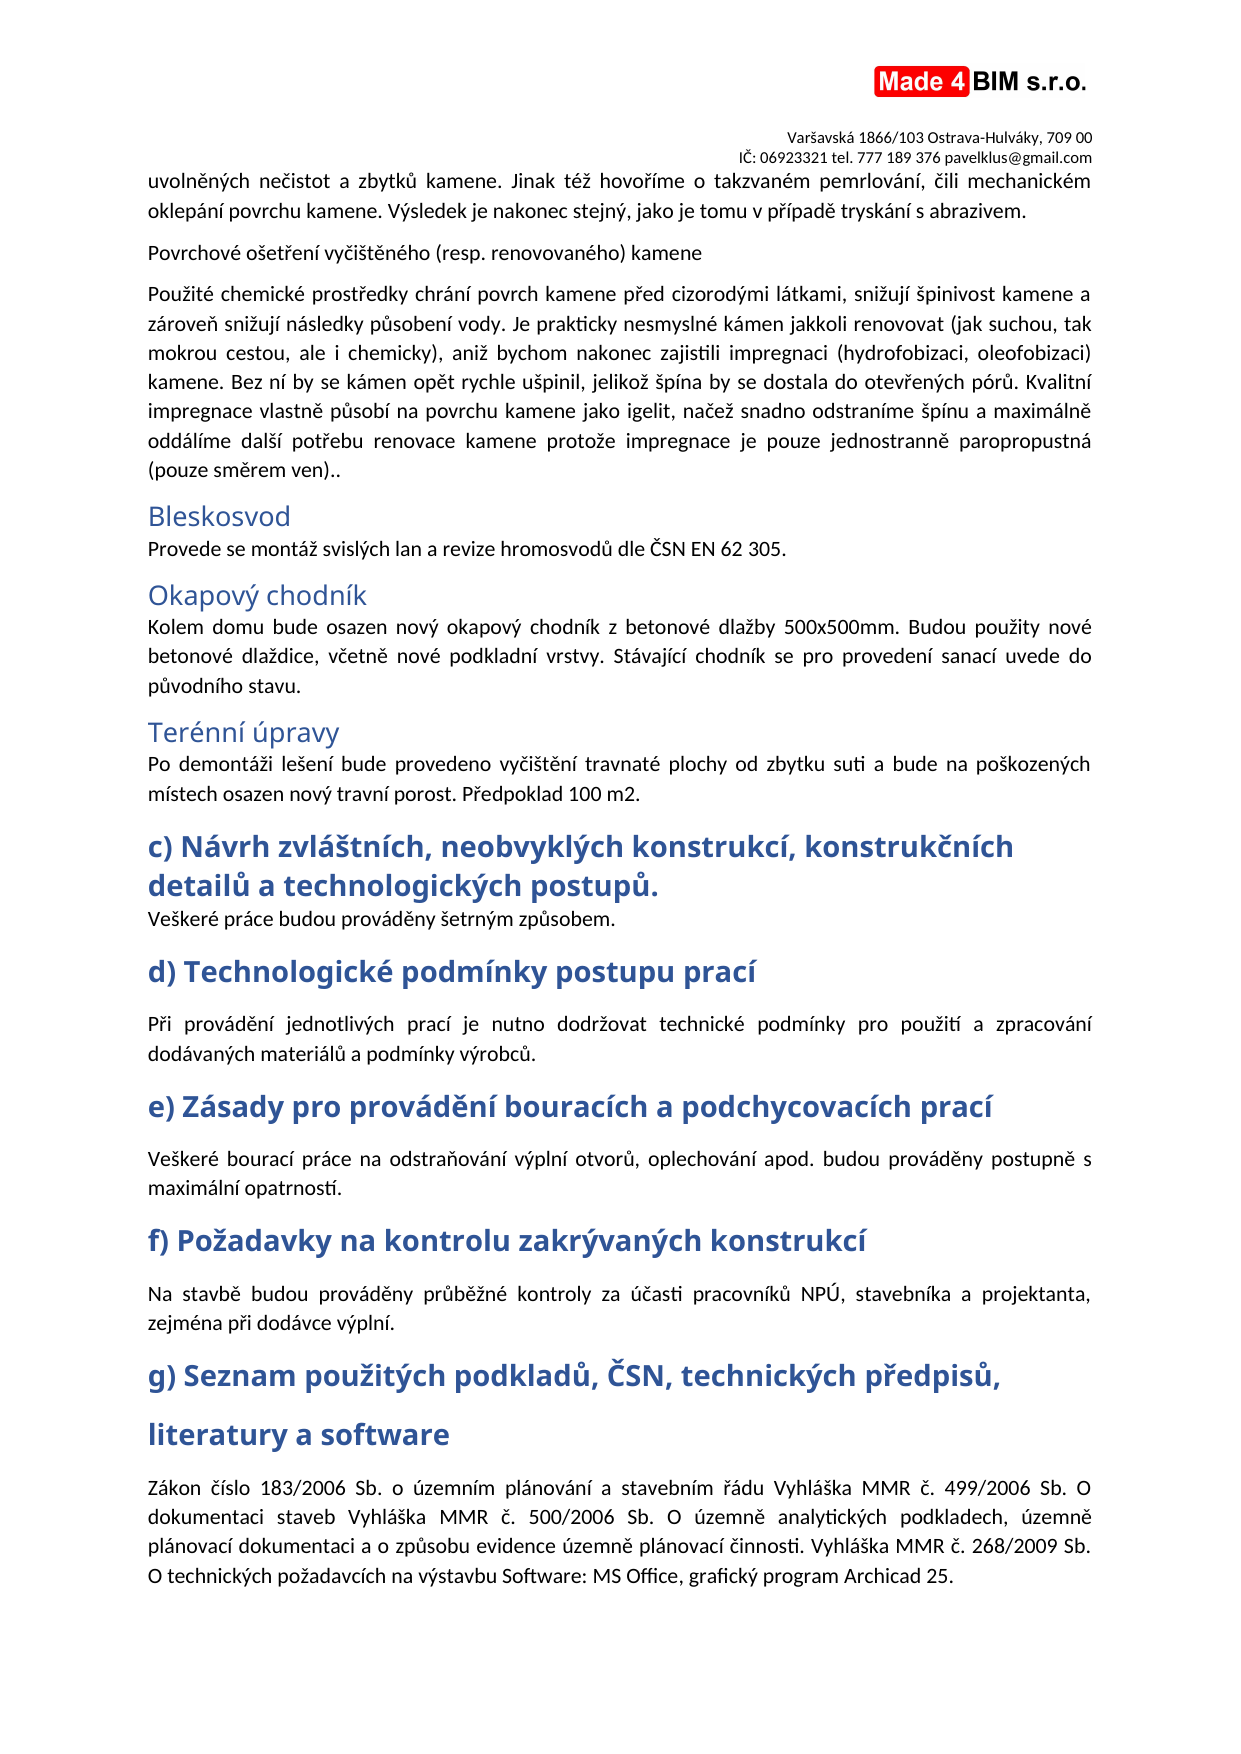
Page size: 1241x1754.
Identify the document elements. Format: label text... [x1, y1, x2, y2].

picture [872, 63, 1085, 98]
text Provede se montáž svislých lan a revize hromosvodů dle ČSN EN 62 305. [148, 535, 1093, 561]
subtitle Bleskosvod [148, 498, 1093, 535]
subtitle Okapový chodník [148, 577, 1093, 613]
subtitle Terénní úpravy [148, 714, 1093, 751]
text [148, 168, 1093, 224]
text Použité chemické prostředky chrání povrch kamene před cizorodými látkami, snižují špinivost kamene a zároveň snižují následky působení vody. Je prakticky nesmyslné kámen jakkoli renovovat (jak suchou, tak mokrou cestou, ale i chemicky), aniž bychom nakonec zajistili impregnaci (hydrofobizaci, oleofobizaci) kamene. Bez ní by se kámen opět rychle ušpinil, jelikož špína by se dostala do otevřených pórů. Kvalitní impregnace vlastně působí na povrchu kamene jako igelit, načež snadno odstraníme špínu a maximálně oddálíme další potřebu renovace kamene protože impregnace je pouze jednostranně paropropustná (pouze směrem ven).. [148, 281, 1093, 483]
subtitle f) Požadavky na kontrolu zakrývaných konstrukcí [148, 1221, 1093, 1260]
text Povrchové ošetření vyčištěného (resp. renovovaného) kamene [148, 239, 1093, 265]
text Na stavbě budou prováděny průběžné kontroly za účasti pracovníků NPÚ, stavebníka a projektanta, zejména při dodávce výplní. [148, 1280, 1093, 1336]
subtitle d) Technologické podmínky postupu prací [148, 951, 1093, 991]
text Zákon číslo 183/2006 Sb. o územním plánování a stavebním řádu Vyhláška MMR č. 499/2006 Sb. O dokumentaci staveb Vyhláška MMR č. 500/2006 Sb. O územně analytických podkladech, územně plánovací dokumentaci a o způsobu evidence územně plánovací činnosti. Vyhláška MMR č. 268/2009 Sb. O technických požadavcích na výstavbu Software: MS Office, grafický program Archicad 25. [148, 1474, 1093, 1589]
text Při provádění jednotlivých prací je nutno dodržovat technické podmínky pro použití a zpracování dodávaných materiálů a podmínky výrobců. [148, 1011, 1093, 1067]
subtitle c) Návrh zvláštních, neobvyklých konstrukcí, konstrukčních detailů a technologických postupů. [148, 826, 1093, 905]
text Po demontáži lešení bude provedeno vyčištění travnaté plochy od zbytku suti a bude na poškozených místech osazen nový travní porost. Předpoklad 100 m2. [148, 751, 1093, 807]
text Kolem domu bude osazen nový okapový chodník z betonové dlažby 500x500mm. Budou použity nové betonové dlaždice, včetně nové podkladní vrstvy. Stávající chodník se pro provedení sanací uvede do původního stavu. [148, 613, 1093, 699]
text Veškeré práce budou prováděny šetrným způsobem. [148, 905, 1093, 932]
subtitle e) Zásady pro provádění bouracích a podchycovacích prací [148, 1086, 1093, 1126]
subtitle g) Seznam použitých podkladů, ČSN, technických předpisů, literatury a software [148, 1355, 1093, 1454]
text Veškeré bourací práce na odstraňování výplní otvorů, oplechování apod. budou prováděny postupně s maximální opatrností. [148, 1145, 1093, 1201]
